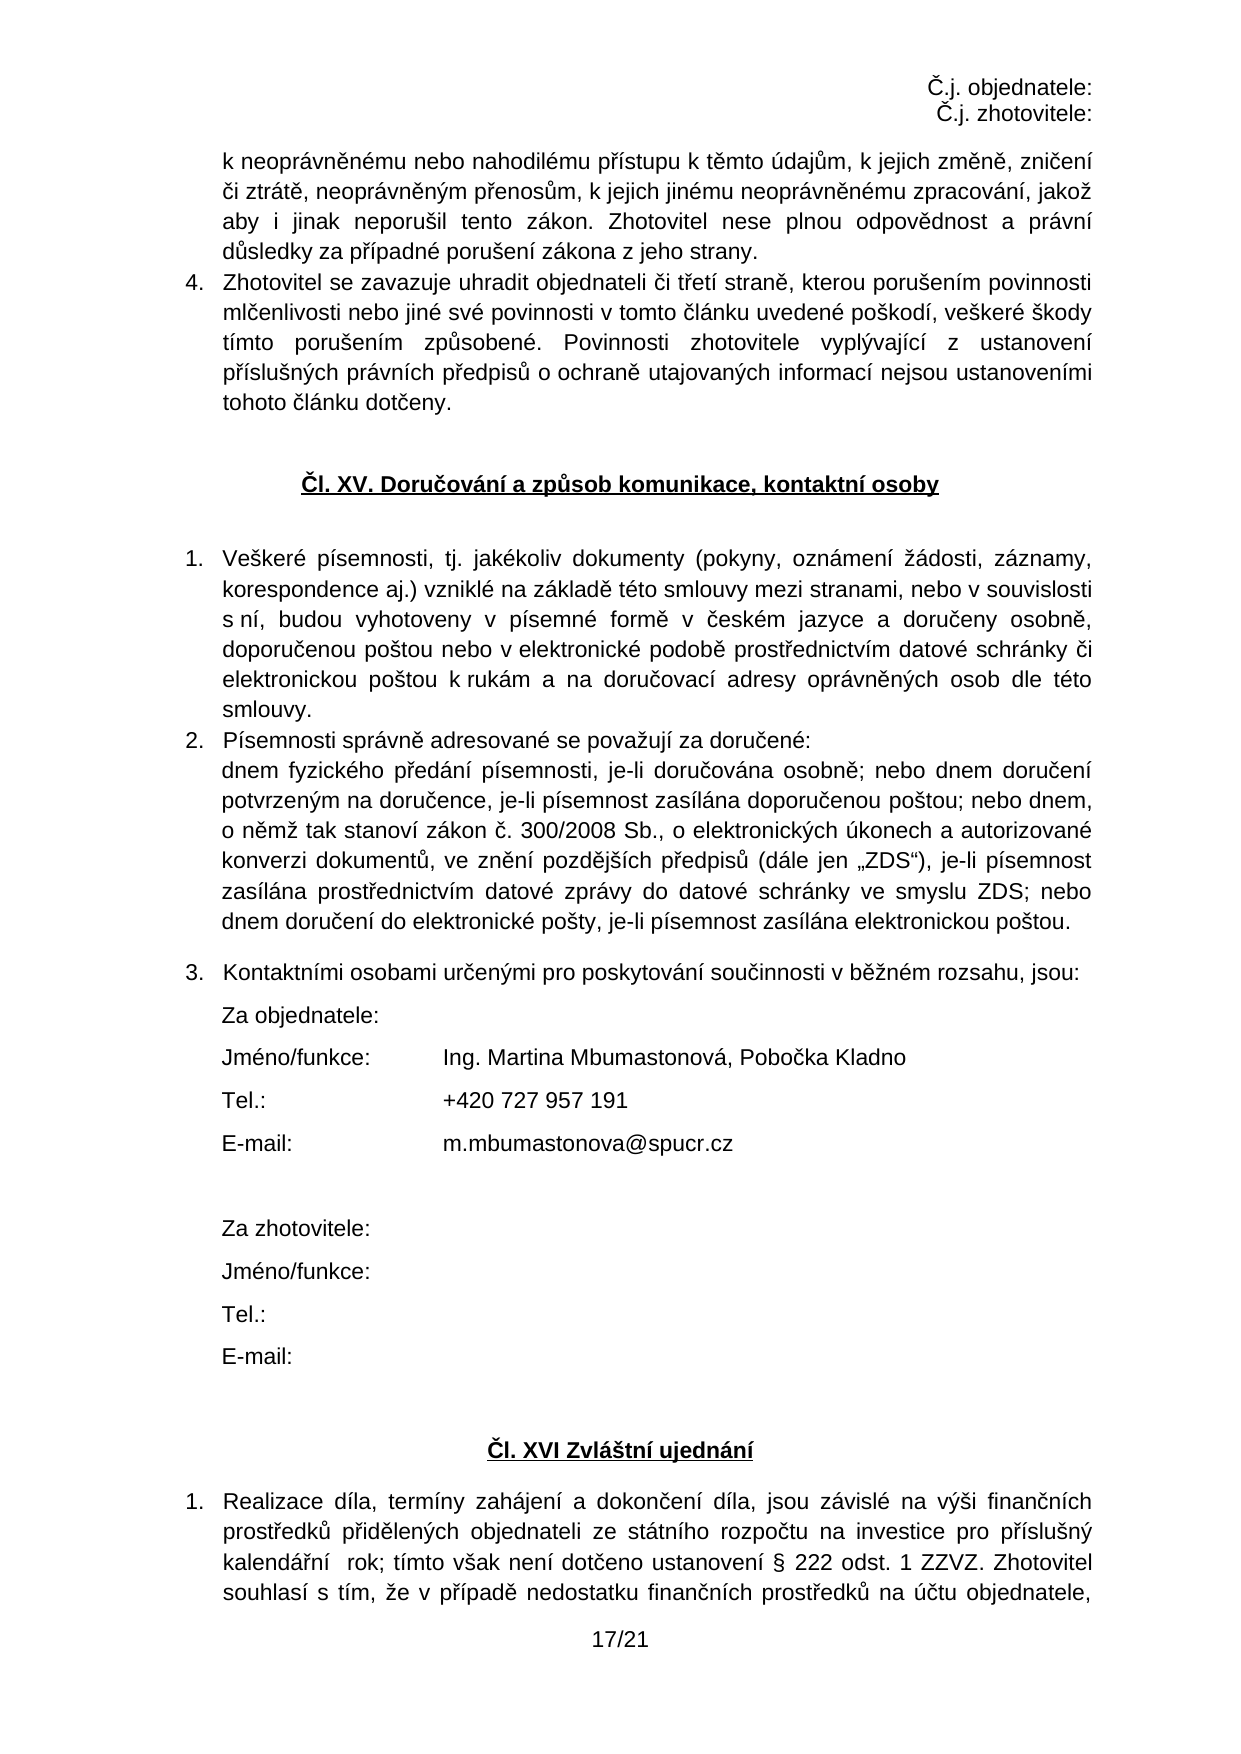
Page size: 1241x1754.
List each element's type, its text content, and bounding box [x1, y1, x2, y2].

text E-mail: [192, 1343, 1093, 1369]
text Čl. XVI Zvláštní ujednání [148, 1437, 1093, 1463]
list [185, 148, 1093, 264]
text Tel.: +420 727 957 191 [221, 1087, 1093, 1113]
text Jméno/funkce: [192, 1258, 1093, 1284]
list Písemnosti správně adresované se považují za doručené: [185, 727, 1093, 753]
text Za objednatele: [185, 1002, 1093, 1028]
list Kontaktními osobami určenými pro poskytování součinnosti v běžném rozsahu, jsou: [185, 959, 1093, 985]
text E-mail: m.mbumastonova@spucr.cz [221, 1130, 1093, 1156]
text Jméno/funkce: Ing. Martina Mbumastonová, Pobočka Kladno [221, 1044, 1093, 1071]
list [185, 1488, 1093, 1605]
list Veškeré písemnosti, tj. jakékoliv dokumenty (pokyny, oznámení žádosti, záznamy, korespondence aj.) vzniklé na základě této smlouvy mezi stranami, nebo v souvislosti s ní, budou vyhotoveny v písemné formě v českém jazyce a doručeny osobně, doporučenou poštou nebo v elektronické podobě prostřednictvím datové schránky či elektronickou poštou k rukám a na doručovací adresy oprávněných osob dle této smlouvy. [185, 545, 1093, 723]
text Tel.: [192, 1301, 1093, 1327]
text Za zhotovitele: [192, 1215, 1093, 1241]
text dnem fyzického předání písemnosti, je-li doručována osobně; nebo dnem doručení potvrzeným na doručence, je-li písemnost zasílána doporučenou poštou; nebo dnem, o němž tak stanoví zákon č. 300/2008 Sb., o elektronických úkonech a autorizované konverzi dokumentů, ve znění pozdějších předpisů (dále jen „ZDS“), je-li písemnost zasílána prostřednictvím datové zprávy do datové schránky ve smyslu ZDS; nebo dnem doručení do elektronické pošty, je-li písemnost zasílána elektronickou poštou. [221, 757, 1093, 934]
list Zhotovitel se zavazuje uhradit objednateli či třetí straně, kterou porušením povinnosti mlčenlivosti nebo jiné své povinnosti v tomto článku uvedené poškodí, veškeré škody tímto porušením způsobené. Povinnosti zhotovitele vyplývající z ustanovení příslušných právních předpisů o ochraně utajovaných informací nejsou ustanoveními tohoto článku dotčeny. [185, 268, 1093, 416]
text Čl. XV. Doručování a způsob komunikace, kontaktní osoby [148, 471, 1093, 497]
